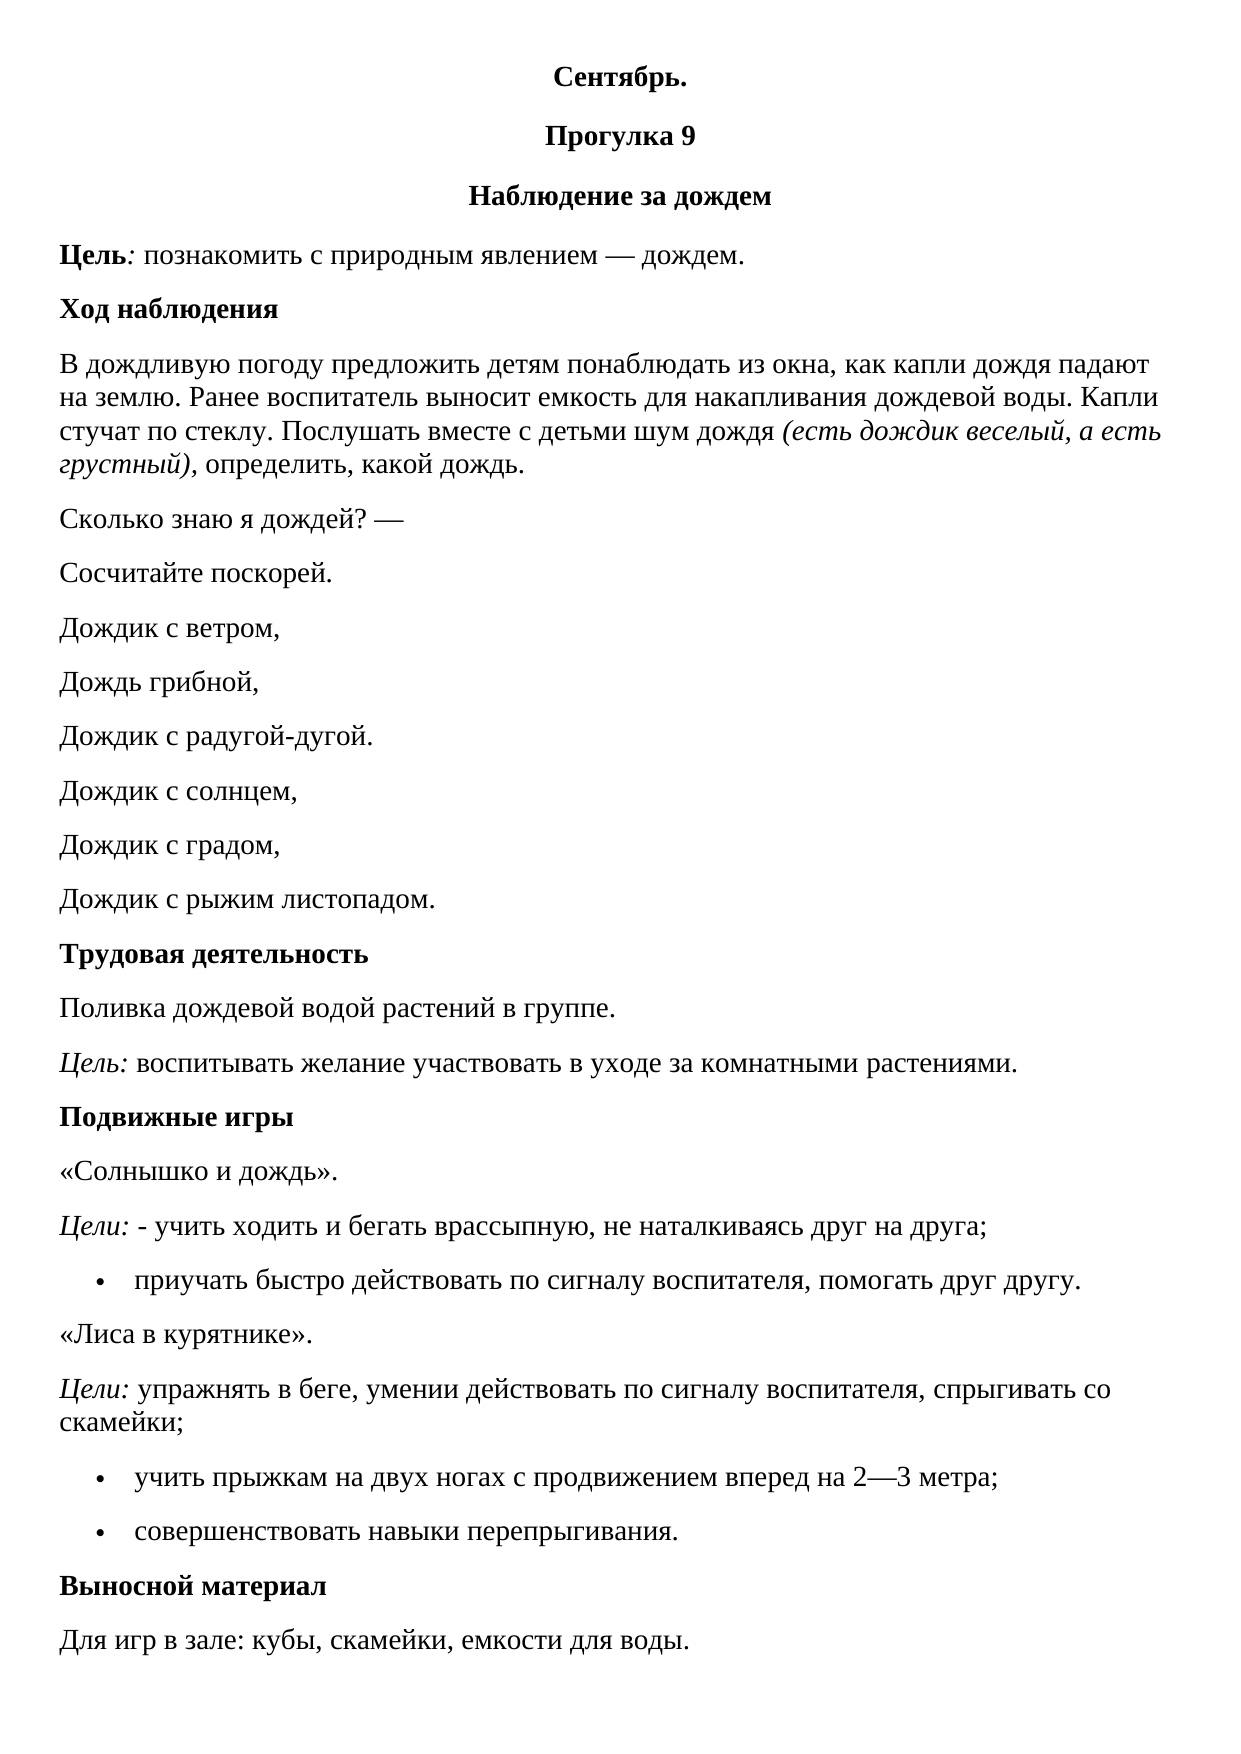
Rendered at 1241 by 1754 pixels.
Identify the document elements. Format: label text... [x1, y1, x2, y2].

list совершенствовать навыки перепрыгивания. [97, 1513, 1181, 1547]
text Цели: упражнять в беге, умении действовать по сигналу воспитателя, спрыгивать со скамейки; [59, 1371, 1181, 1438]
text Выносной материал [59, 1568, 1181, 1601]
text Цель: познакомить с природным явлением — дождем. [59, 237, 1181, 271]
text Дождик с рыжим листопадом. [59, 882, 1181, 915]
text Сентябрь. [59, 59, 1181, 93]
text Цели: - учить ходить и бегать врассыпную, не наталкиваясь друг на друга; [59, 1208, 1181, 1241]
text «Солнышко и дождь». [59, 1153, 1181, 1187]
list учить прыжкам на двух ногах с продвижением вперед на 2—3 метра; [97, 1459, 1181, 1492]
text Ход наблюдения [59, 292, 1181, 325]
text Прогулка 9 [59, 118, 1181, 152]
text Сосчитайте поскорей. [59, 555, 1181, 589]
text Цель: воспитывать желание участвовать в уходе за комнатными растениями. [59, 1045, 1181, 1078]
text Для игр в зале: кубы, скамейки, емкости для воды. [59, 1622, 1181, 1656]
text Дождик с радугой-дугой. [59, 718, 1181, 752]
text В дождливую погоду предложить детям понаблюдать из окна, как капли дождя падают на землю. Ранее воспитатель выносит емкость для накапливания дождевой воды. Капли стучат по стеклу. Послушать вместе с детьми шум дождя (есть дождик веселый, а есть грустный), определить, какой дождь. [59, 346, 1181, 480]
text Поливка дождевой водой растений в группе. [59, 990, 1181, 1024]
text Подвижные игры [59, 1099, 1181, 1133]
list приучать быстро действовать по сигналу воспитателя, помогать друг другу. [97, 1262, 1181, 1296]
text Дождик с ветром, [59, 610, 1181, 643]
text Трудовая деятельность [59, 936, 1181, 969]
text Дождик с градом, [59, 827, 1181, 861]
text Дождь грибной, [59, 664, 1181, 698]
text «Лиса в курятнике». [59, 1317, 1181, 1350]
text Наблюдение за дождем [59, 178, 1181, 211]
text Дождик с солнцем, [59, 773, 1181, 806]
text Сколько знаю я дождей? — [59, 501, 1181, 534]
